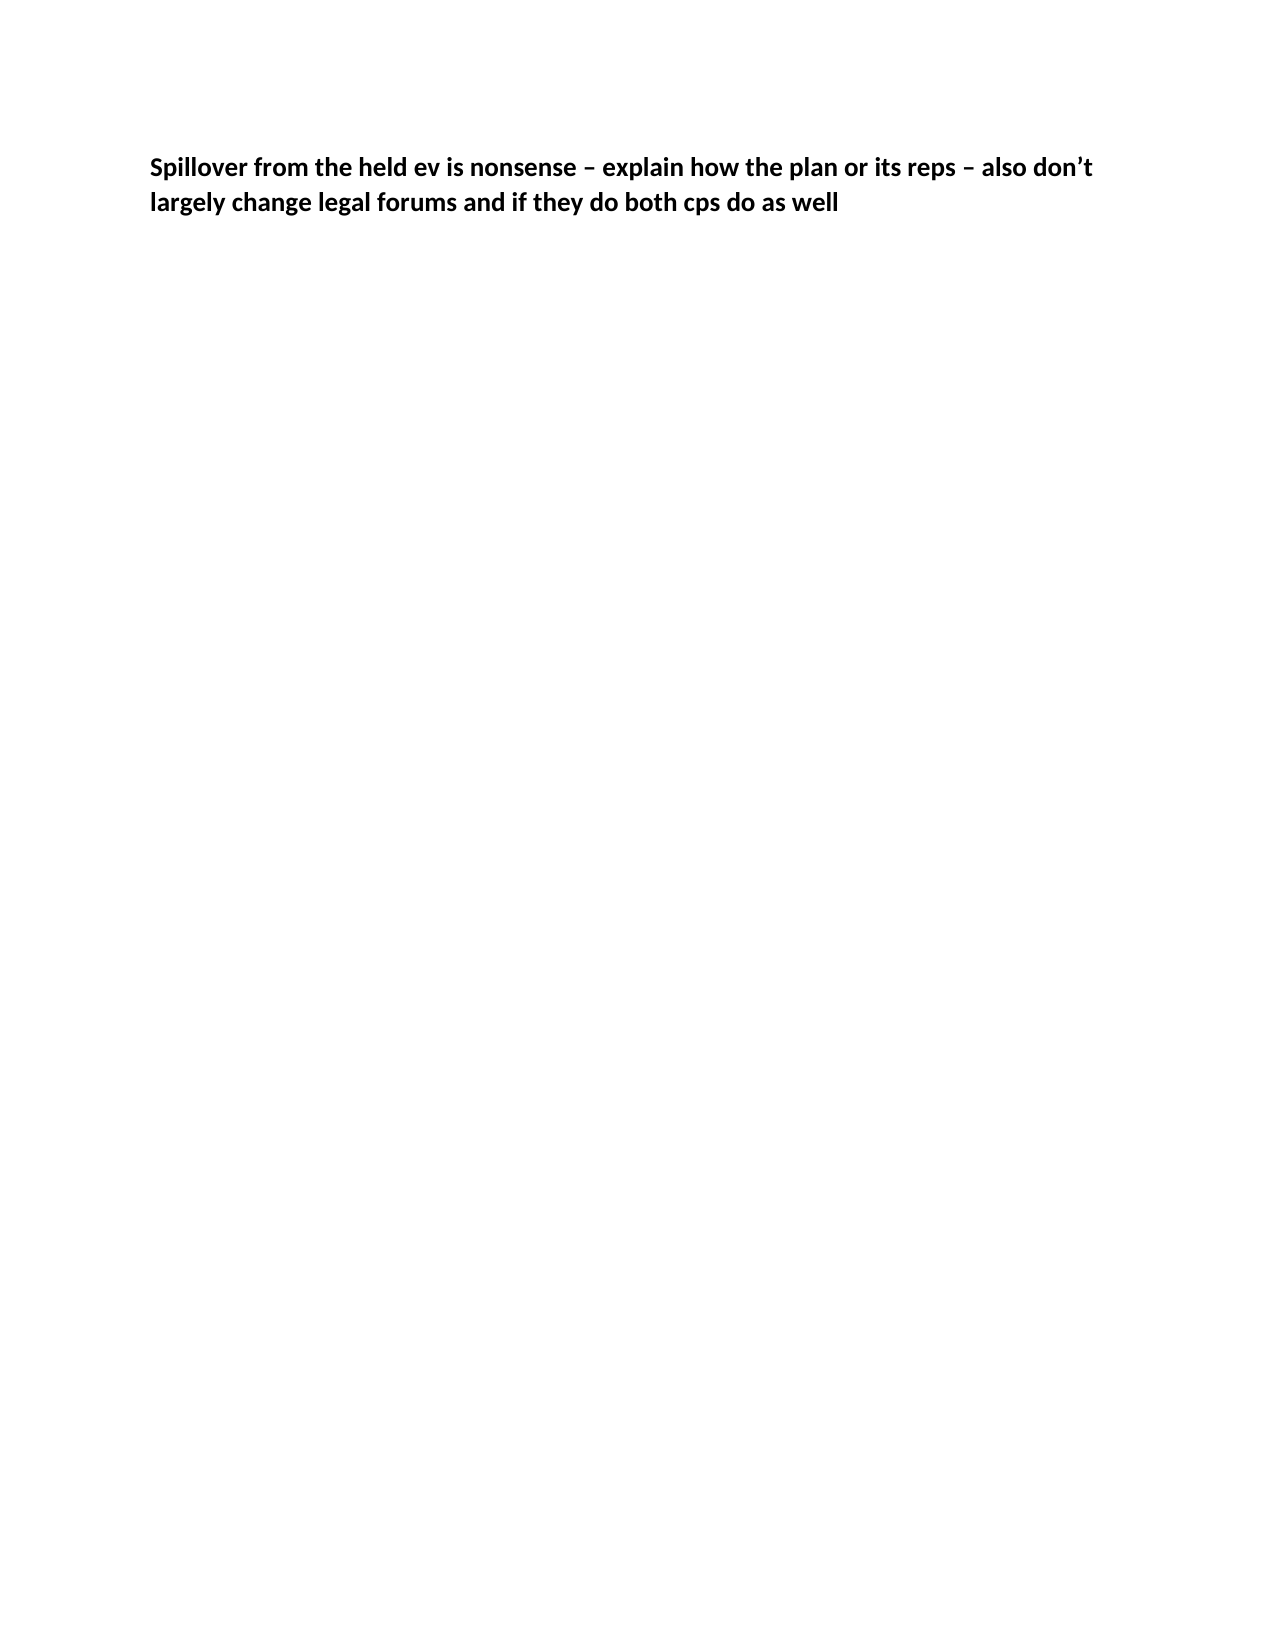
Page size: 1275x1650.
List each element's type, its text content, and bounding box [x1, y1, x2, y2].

subtitle Spillover from the held ev is nonsense – explain how the plan or its reps – also don’t largely change legal forums and if they do both cps do as well [150, 150, 1125, 219]
